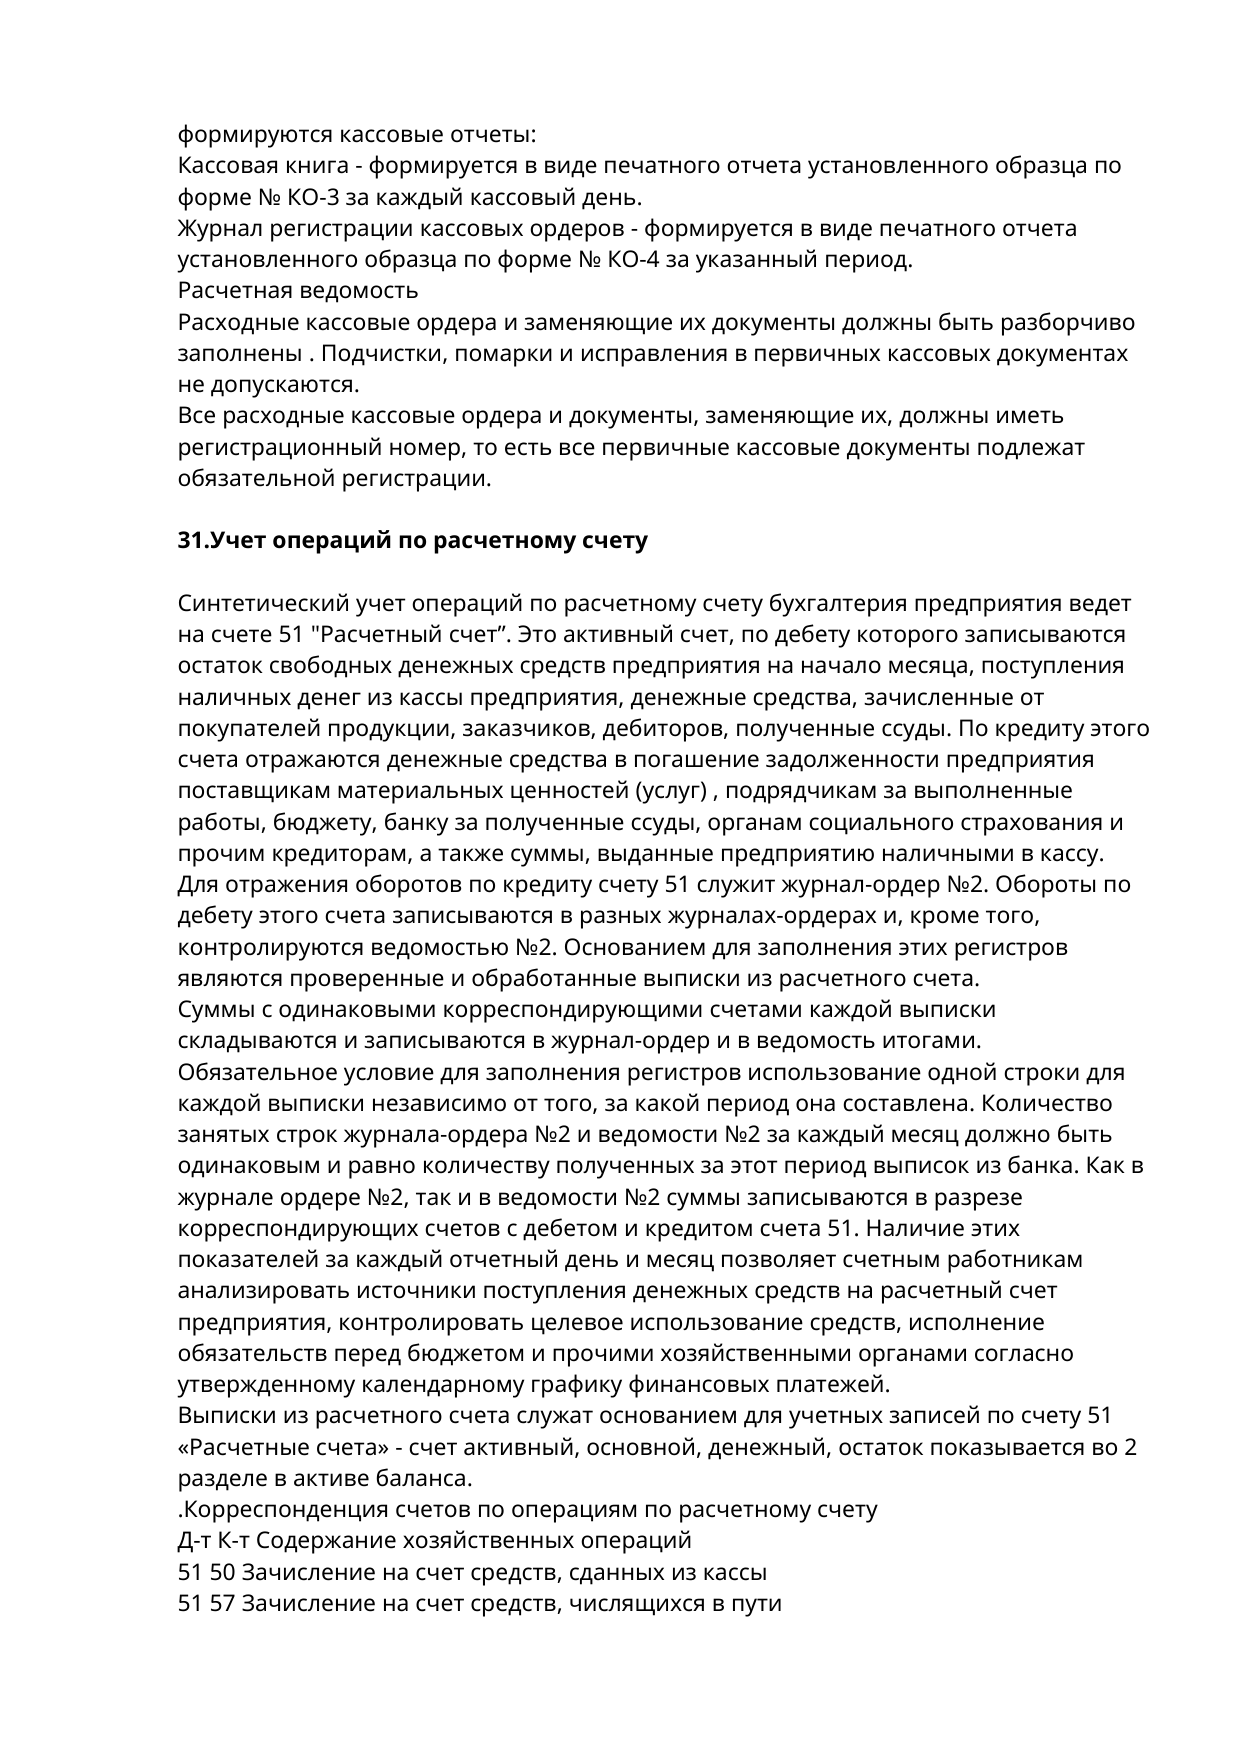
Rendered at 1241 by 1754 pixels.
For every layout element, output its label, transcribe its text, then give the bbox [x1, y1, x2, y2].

text 31.Учет операций по расчетному счету [177, 524, 1152, 556]
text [177, 118, 1152, 493]
text Суммы с одинаковыми корреспондирующими счетами каждой выписки складываются и записываются в журнал-ордер и в ведомость итогами. [177, 993, 1152, 1056]
text Для отражения оборотов по кредиту счету 51 служит журнал-ордер №2. Обороты по дебету этого счета записываются в разных журналах-ордерах и, кроме того, контролируются ведомостью №2. Основанием для заполнения этих регистров являются проверенные и обработанные выписки из расчетного счета. [177, 868, 1152, 993]
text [177, 1493, 1152, 1618]
text Выписки из расчетного счета служат основанием для учетных записей по счету 51 «Расчетные счета» - счет активный, основной, денежный, остаток показывается во 2 разделе в активе баланса. [177, 1399, 1152, 1493]
text Синтетический учет операций по расчетному счету бухгалтерия предприятия ведет на счете 51 "Расчетный счет”. Это активный счет, по дебету которого записываются остаток свободных денежных средств предприятия на начало месяца, поступления наличных денег из кассы предприятия, денежные средства, зачисленные от покупателей продукции, заказчиков, дебиторов, полученные ссуды. По кредиту этого счета отражаются денежные средства в погашение задолженности предприятия поставщикам материальных ценностей (услуг) , подрядчикам за выполненные работы, бюджету, банку за полученные ссуды, органам социального страхования и прочим кредиторам, а также суммы, выданные предприятию наличными в кассу. [177, 587, 1152, 868]
text Обязательное условие для заполнения регистров использование одной строки для каждой выписки независимо от того, за какой период она составлена. Количество занятых строк журнала-ордера №2 и ведомости №2 за каждый месяц должно быть одинаковым и равно количеству полученных за этот период выписок из банка. Как в журнале ордере №2, так и в ведомости №2 суммы записываются в разрезе корреспондирующих счетов с дебетом и кредитом счета 51. Наличие этих показателей за каждый отчетный день и месяц позволяет счетным работникам анализировать источники поступления денежных средств на расчетный счет предприятия, контролировать целевое использование средств, исполнение обязательств перед бюджетом и прочими хозяйственными органами согласно утвержденному календарному графику финансовых платежей. [177, 1056, 1152, 1399]
